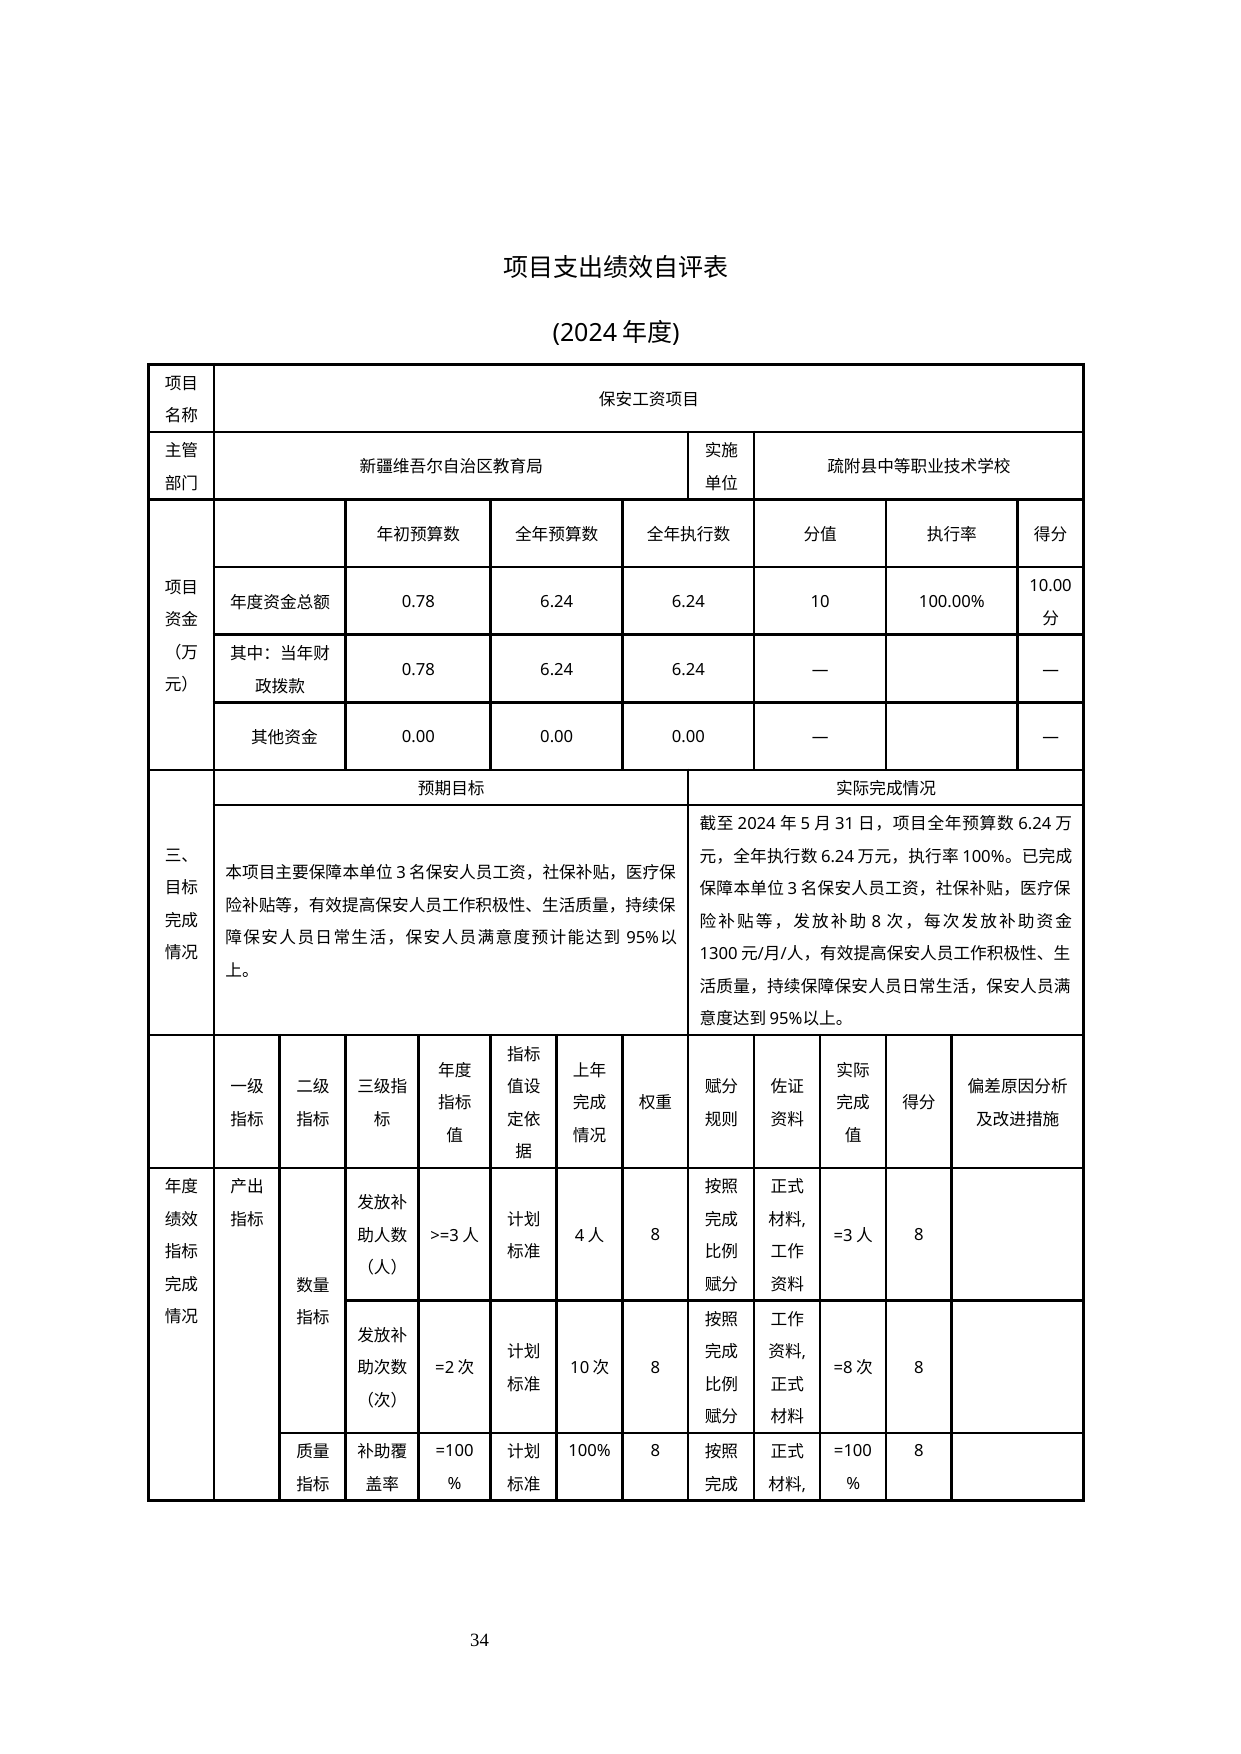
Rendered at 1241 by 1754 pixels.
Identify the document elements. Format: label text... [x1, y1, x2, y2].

table_cell 发放补助人数（人） [347, 1169, 417, 1299]
table_cell 二级指标 [281, 1036, 344, 1166]
table_cell 0.00 [347, 704, 489, 768]
table_cell 6.24 [492, 636, 621, 701]
table_cell 8 [624, 1302, 687, 1432]
table_cell 4人 [558, 1169, 621, 1299]
table_cell 正式材料,工作资料 [755, 1434, 819, 1499]
table_cell >=3人 [420, 1169, 489, 1299]
table_cell 产出指标 [215, 1169, 278, 1499]
table_cell — [755, 704, 885, 768]
table_cell 三级指标 [347, 1036, 417, 1166]
table_cell 佐证资料 [755, 1036, 819, 1166]
table_cell 赋分规则 [689, 1036, 753, 1166]
table_cell [953, 1302, 1082, 1432]
table_cell 10 [755, 568, 885, 633]
table_cell 计划标准 [492, 1302, 555, 1432]
table_cell 按照完成比例赋分 [689, 1302, 753, 1432]
table_cell 10次 [558, 1302, 621, 1432]
table_cell 指标值设定依据 [492, 1036, 555, 1166]
table_cell =2次 [420, 1302, 489, 1432]
table_cell [150, 1036, 213, 1166]
table_cell =8次 [821, 1302, 885, 1432]
table_cell 得分 [887, 1036, 950, 1166]
table_cell 工作资料,正式材料 [755, 1302, 819, 1432]
table_cell 实际完成值 [821, 1036, 885, 1166]
table_cell 年初预算数 [347, 501, 489, 566]
table_cell 全年预算数 [492, 501, 621, 566]
table_cell 0.00 [492, 704, 621, 768]
table_cell — [1019, 704, 1082, 768]
table_cell 8 [887, 1302, 950, 1432]
table_cell 全年执行数 [624, 501, 753, 566]
table_cell 正式材料,工作资料 [755, 1169, 819, 1299]
table_cell 权重 [624, 1036, 687, 1166]
table_cell [215, 501, 344, 566]
table_cell 实际完成情况 [689, 771, 1082, 804]
table_cell =100% [420, 1434, 489, 1499]
table_cell 100% [558, 1434, 621, 1499]
table_cell 年度绩效指标完成情况 [150, 1169, 213, 1499]
table_cell 8 [887, 1169, 950, 1299]
table_cell 疏附县中等职业技术学校 [755, 433, 1082, 498]
table_cell — [755, 636, 885, 701]
table_cell 偏差原因分析及改进措施 [953, 1036, 1082, 1166]
table_cell [953, 1434, 1082, 1499]
table_cell 计划标准 [492, 1434, 555, 1499]
table_cell 6.24 [624, 636, 753, 701]
table_cell =100% [821, 1434, 885, 1499]
table_cell 6.24 [624, 568, 753, 633]
table_cell 发放补助次数（次） [347, 1302, 417, 1432]
table_cell 0.78 [347, 636, 489, 701]
table_cell 其他资金 [215, 704, 344, 768]
table_cell 0.78 [347, 568, 489, 633]
table_cell 新疆维吾尔自治区教育局 [215, 433, 687, 498]
table_cell 保安工资项目 [215, 366, 1082, 431]
table_cell 数量指标 [281, 1169, 344, 1432]
table_cell 计划标准 [492, 1169, 555, 1299]
table_cell 主管部门 [150, 433, 213, 498]
table_cell =3人 [821, 1169, 885, 1299]
table_cell 项目资金 （万元） [150, 501, 213, 768]
table_cell [887, 636, 1016, 701]
table_cell 其中：当年财政拨款 [215, 636, 344, 701]
table_cell 一级指标 [215, 1036, 278, 1166]
table_cell 年度指标值 [420, 1036, 489, 1166]
table_cell 执行率 [887, 501, 1016, 566]
table_cell 8 [624, 1434, 687, 1499]
table_cell — [1019, 636, 1082, 701]
table_cell 上年完成情况 [558, 1036, 621, 1166]
table_cell 年度资金总额 [215, 568, 344, 633]
table_cell 0.00 [624, 704, 753, 768]
table_cell 预期目标 [215, 771, 687, 804]
table_cell 质量指标 [281, 1434, 344, 1499]
table_cell 按照完成比例赋分 [689, 1169, 753, 1299]
table_header 项目支出绩效自评表 [148, 233, 1083, 298]
table_cell 8 [887, 1434, 950, 1499]
table_cell 100.00% [887, 568, 1016, 633]
table_cell 截至2024年5月31日，项目全年预算数6.24万元，全年执行数6.24万元，执行率100%。已完成保障本单位3名保安人员工资，社保补贴，医疗保险补贴等，发放补助8次，每次发放补助资金1300元/月/人，有效提高保安人员工作积极性、生活质量，持续保障保安人员日常生活，保安人员满意度达到95%以上。 [689, 806, 1082, 1034]
table_cell 10.00分 [1019, 568, 1082, 633]
table_cell [887, 704, 1016, 768]
table_cell 6.24 [492, 568, 621, 633]
table_cell 项目名称 [150, 366, 213, 431]
table_cell 实施单位 [689, 433, 753, 498]
table_cell 补助覆盖率（%） [347, 1434, 417, 1499]
table_cell 本项目主要保障本单位3名保安人员工资，社保补贴，医疗保险补贴等，有效提高保安人员工作积极性、生活质量，持续保障保安人员日常生活，保安人员满意度预计能达到95%以上。 [215, 806, 687, 1034]
table_cell 得分 [1019, 501, 1082, 566]
table_cell 8 [624, 1169, 687, 1299]
table_cell 按照完成比例赋分 [689, 1434, 753, 1499]
table_cell [953, 1169, 1082, 1299]
table_cell (2024年度) [148, 298, 1083, 363]
table_cell 分值 [755, 501, 885, 566]
table_cell 三、目标完成情况 [150, 771, 213, 1034]
